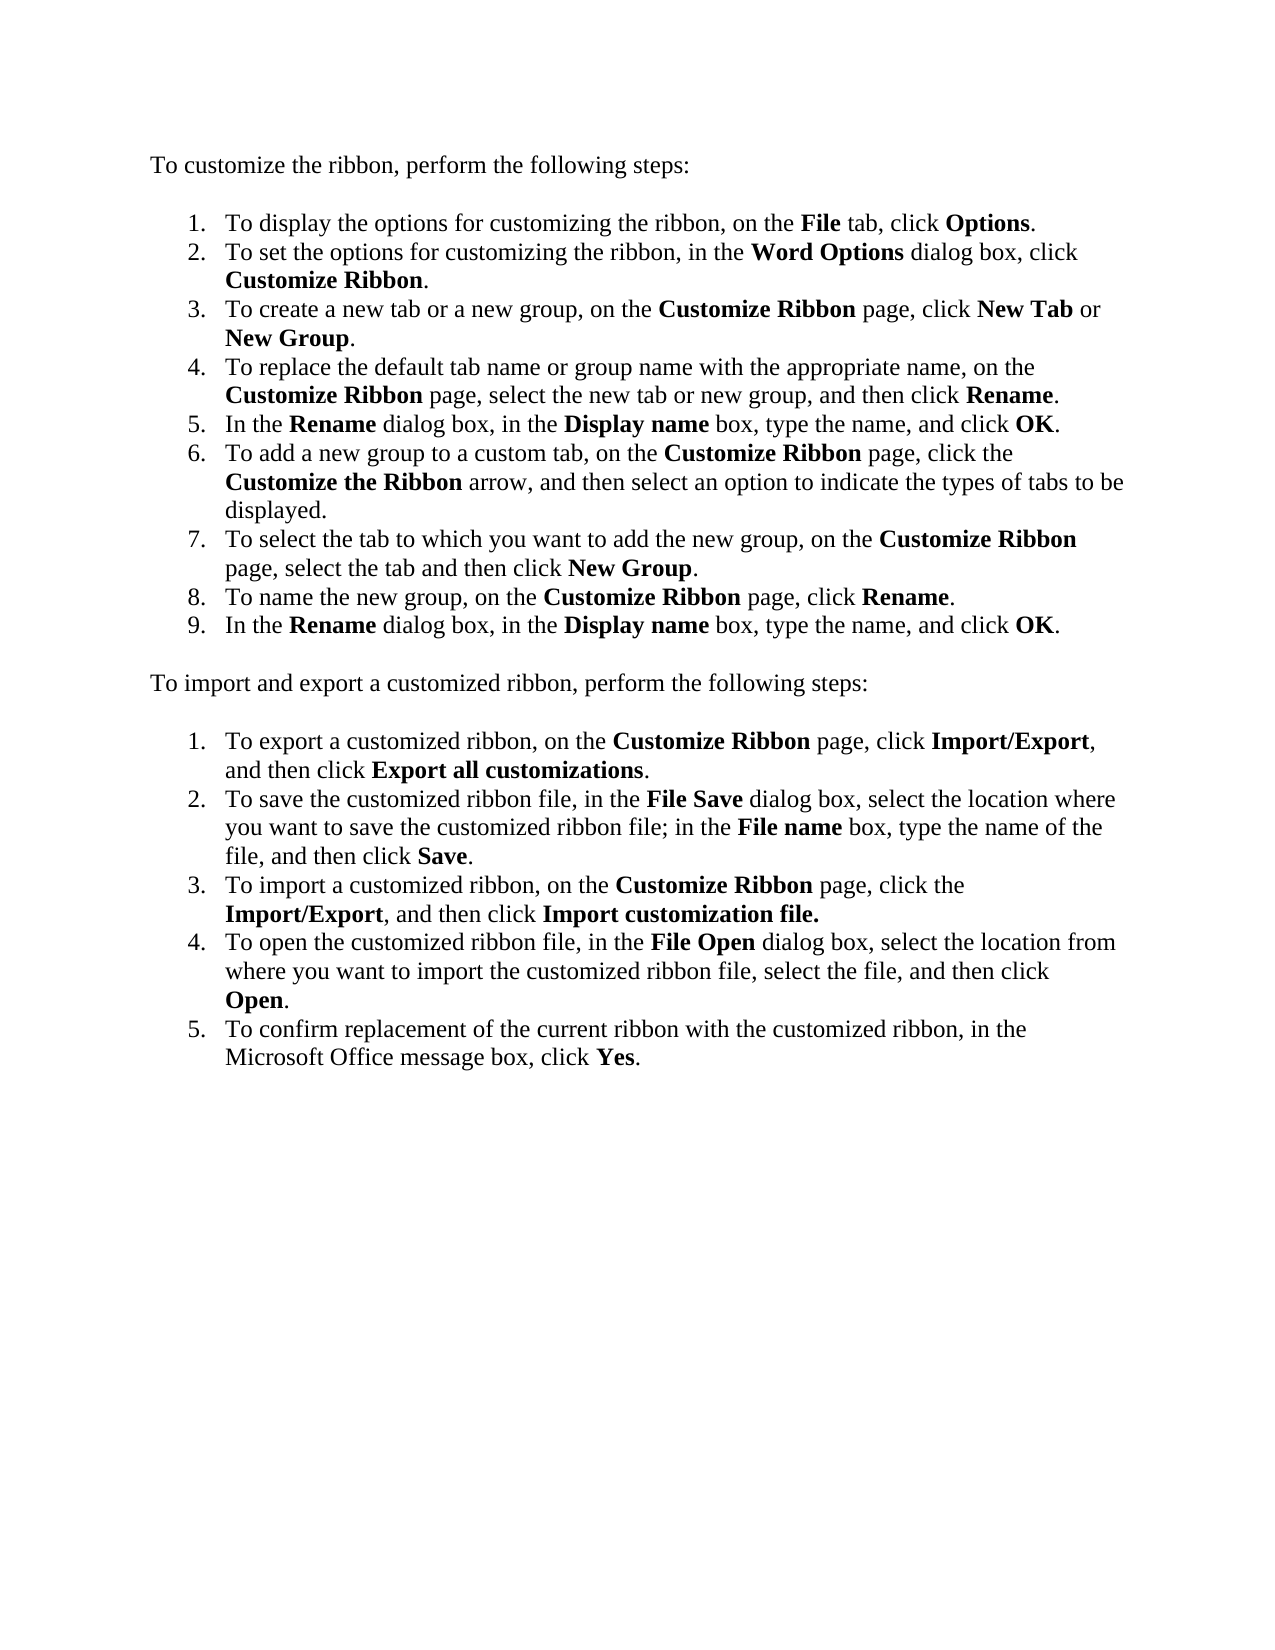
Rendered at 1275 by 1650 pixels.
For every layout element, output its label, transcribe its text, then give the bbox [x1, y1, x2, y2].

list To select the tab to which you want to add the new group, on the Customize Ribbon page, select the tab and then click New Group. [187, 524, 1125, 582]
list To add a new group to a custom tab, on the Customize Ribbon page, click the Customize the Ribbon arrow, and then select an option to indicate the types of tabs to be displayed. [187, 438, 1125, 524]
text To import and export a customized ribbon, perform the following steps: [150, 668, 1125, 697]
list To confirm replacement of the current ribbon with the customized ribbon, in the Microsoft Office message box, click Yes. [187, 1014, 1125, 1071]
list To replace the default tab name or group name with the appropriate name, on the Customize Ribbon page, select the new tab or new group, and then click Rename. [187, 352, 1125, 409]
list In the Rename dialog box, in the Display name box, type the name, and click OK. [187, 610, 1125, 639]
list To export a customized ribbon, on the Customize Ribbon page, click Import/Export, and then click Export all customizations. [187, 726, 1125, 784]
list To create a new tab or a new group, on the Customize Ribbon page, click New Tab or New Group. [187, 294, 1125, 352]
list To display the options for customizing the ribbon, on the File tab, click Options. [187, 208, 1125, 237]
list To open the customized ribbon file, in the File Open dialog box, select the location from where you want to import the customized ribbon file, select the file, and then click Open. [187, 927, 1125, 1014]
list To import a customized ribbon, on the Customize Ribbon page, click the Import/Export, and then click Import customization file. [187, 870, 1125, 927]
text To customize the ribbon, perform the following steps: [150, 150, 1125, 179]
list To save the customized ribbon file, in the File Save dialog box, select the location where you want to save the customized ribbon file; in the File name box, type the name of the file, and then click Save. [187, 784, 1125, 870]
list To set the options for customizing the ribbon, in the Word Options dialog box, click Customize Ribbon. [187, 237, 1125, 294]
list To name the new group, on the Customize Ribbon page, click Rename. [187, 582, 1125, 610]
list In the Rename dialog box, in the Display name box, type the name, and click OK. [187, 409, 1125, 438]
